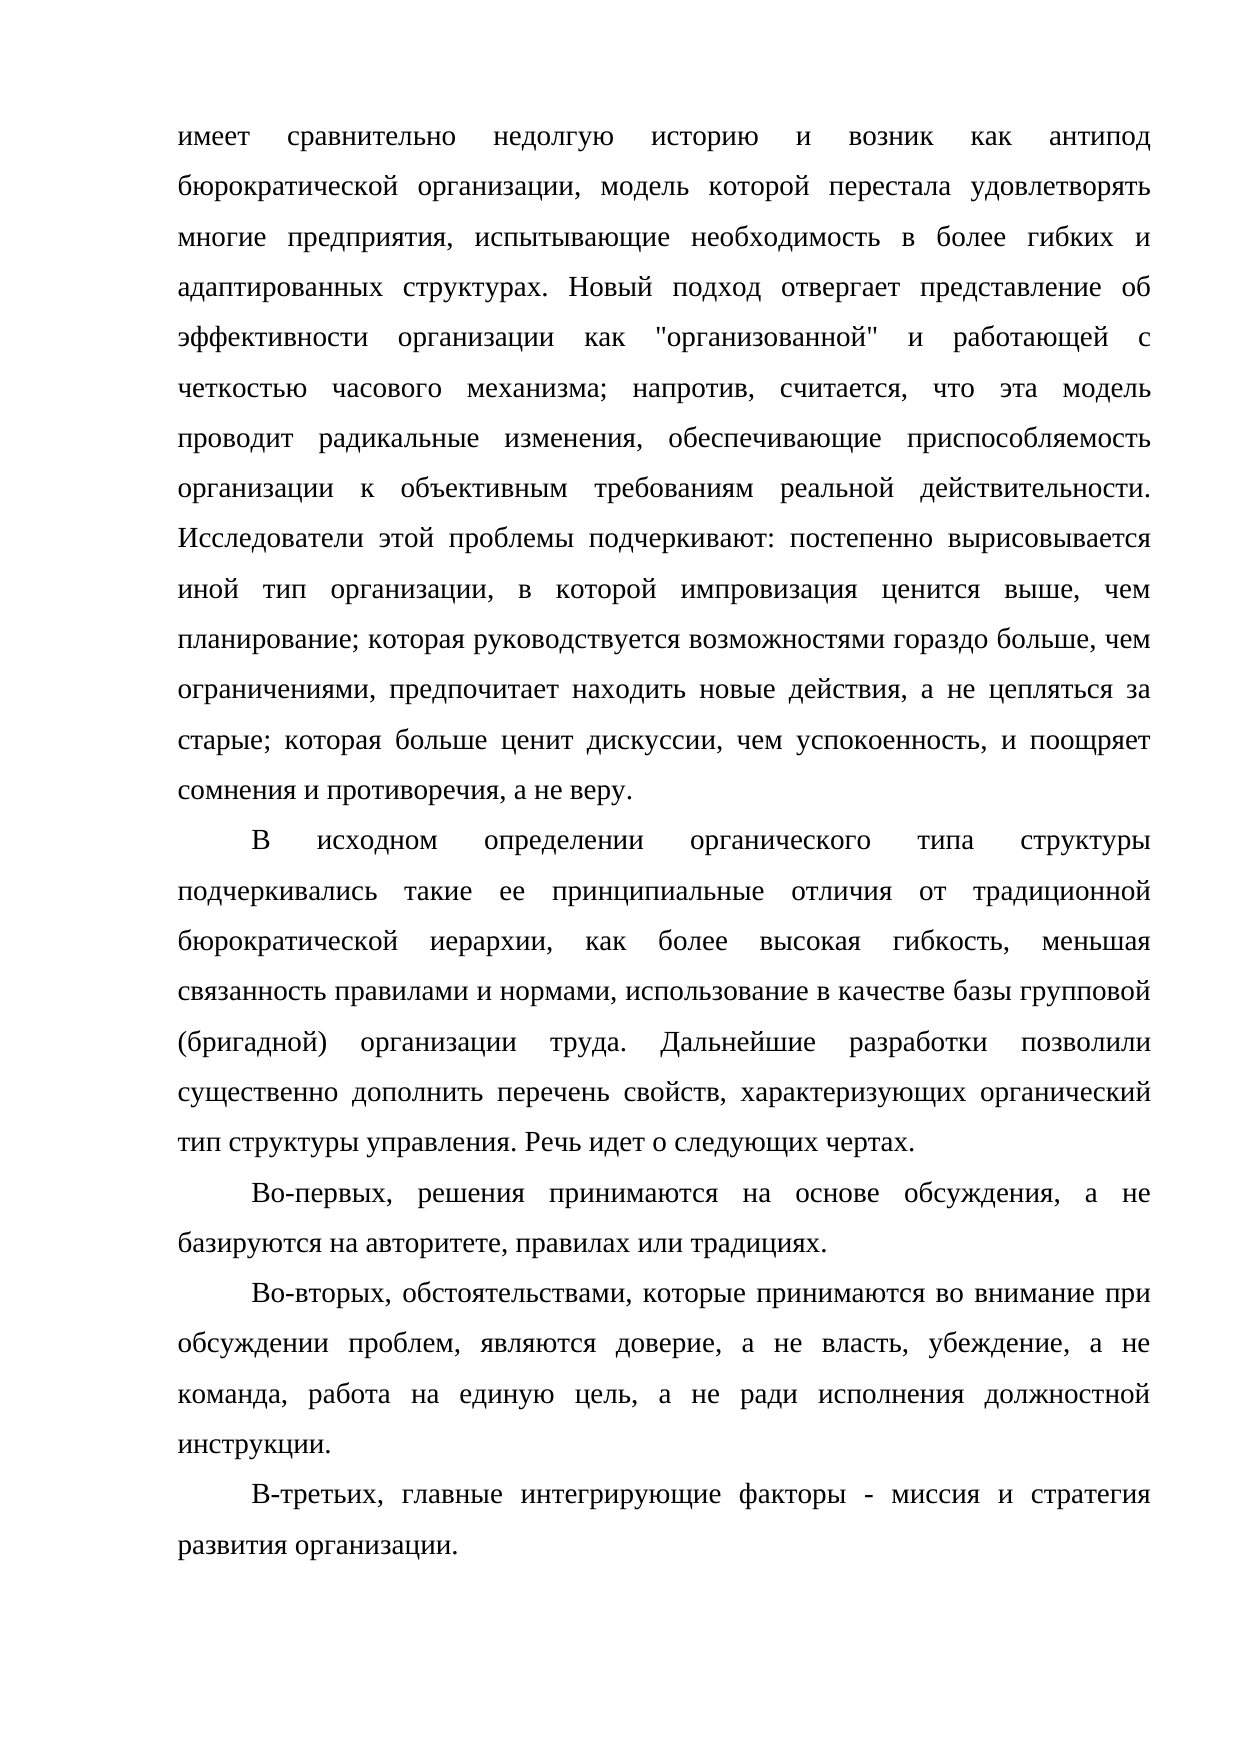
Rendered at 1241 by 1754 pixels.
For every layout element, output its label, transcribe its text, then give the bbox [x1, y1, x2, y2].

text В-третьих, главные интегрирующие факторы - миссия и стратегия развития организации. [177, 1477, 1152, 1560]
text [177, 118, 1152, 806]
text Во-первых, решения принимаются на основе обсуждения, а не базируются на авторитете, правилах или традициях. [177, 1175, 1152, 1258]
text Во-вторых, обстоятельствами, которые принимаются во внимание при обсуждении проблем, являются доверие, а не власть, убеждение, а не команда, работа на единую цель, а не ради исполнения должностной инструкции. [177, 1275, 1152, 1460]
text В исходном определении органического типа структуры подчеркивались такие ее принципиальные отличия от традиционной бюрократической иерархии, как более высокая гибкость, меньшая связанность правилами и нормами, использование в качестве базы групповой (бригадной) организации труда. Дальнейшие разработки позволили существенно дополнить перечень свойств, характеризующих органический тип структуры управления. Речь идет о следующих чертах. [177, 822, 1152, 1158]
